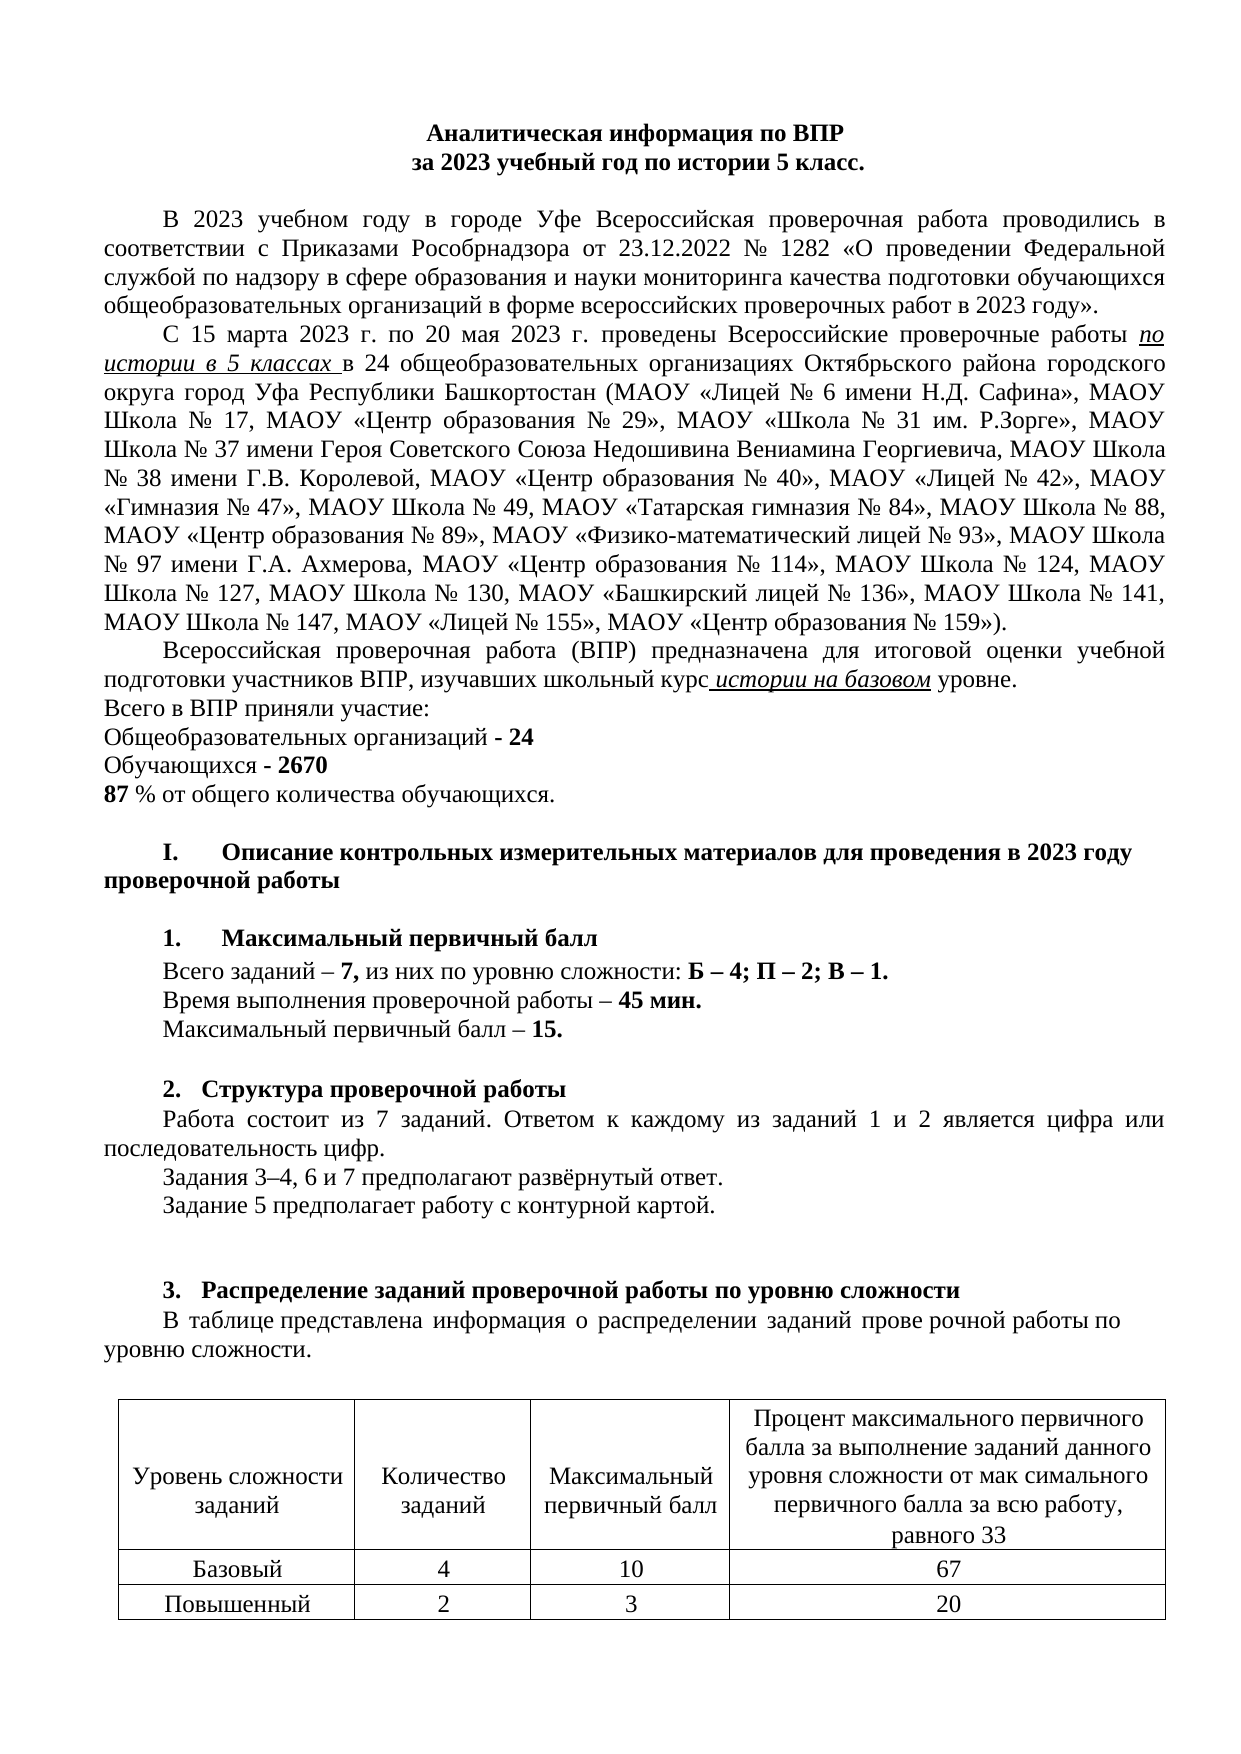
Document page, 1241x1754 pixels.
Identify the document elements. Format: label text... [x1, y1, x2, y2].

text Всего в ВПР приняли участие: [103, 693, 1167, 722]
text С 15 марта 2023 г. по 20 мая 2023 г. проведены Всероссийские проверочные работы по истории в 5 классах в 24 общеобразовательных организациях Октябрьского района городского округа город Уфа Республики Башкортостан (МАОУ «Лицей № 6 имени Н.Д. Сафина», МАОУ Школа № 17, МАОУ «Центр образования № 29», МАОУ «Школа № 31 им. Р.Зорге», МАОУ Школа № 37 имени Героя Советского Союза Недошивина Вениамина Георгиевича, МАОУ Школа № 38 имени Г.В. Королевой, МАОУ «Центр образования № 40», МАОУ «Лицей № 42», МАОУ «Гимназия № 47», МАОУ Школа № 49, МАОУ «Татарская гимназия № 84», МАОУ Школа № 88, МАОУ «Центр образования № 89», МАОУ «Физико-математический лицей № 93», МАОУ Школа № 97 имени Г.А. Ахмерова, МАОУ «Центр образования № 114», МАОУ Школа № 124, МАОУ Школа № 127, МАОУ Школа № 130, МАОУ «Башкирский лицей № 136», МАОУ Школа № 141, МАОУ Школа № 147, МАОУ «Лицей № 155», МАОУ «Центр образования № 159»). [103, 319, 1167, 636]
subtitle Распределение заданий проверочной работы по уровню сложности [103, 1272, 1167, 1305]
list Максимальный первичный балл [103, 923, 1167, 952]
text Работа состоит из 7 заданий. Ответом к каждому из заданий 1 и 2 является цифра или последовательность цифр. [103, 1104, 1167, 1162]
text Задание 5 предполагает работу с контурной картой. [103, 1191, 1167, 1219]
text В таблице представлена информация о распределении заданий прове рочной работы по уровню сложности. [103, 1305, 1167, 1363]
text Всего заданий – 7, из них по уровню сложности: Б – 4; П – 2; В – 1. [103, 956, 1167, 985]
text Общеобразовательных организаций - 24 [103, 722, 1167, 751]
text Максимальный первичный балл – 15. [103, 1014, 1167, 1042]
list Описание контрольных измерительных материалов для проведения в 2023 году проверочной работы [103, 837, 1167, 894]
text Задания 3–4, 6 и 7 предполагают развёрнутый ответ. [103, 1162, 1167, 1191]
text за 2023 учебный год по истории 5 класс. [103, 147, 1167, 176]
text Обучающихся - 2670 [103, 751, 1167, 779]
table_cell 3 [531, 1585, 729, 1619]
table_header Количество заданий [355, 1400, 530, 1549]
text Всероссийская проверочная работа (ВПР) предназначена для итоговой оценки учебной подготовки участников ВПР, изучавших школьный курс истории на базовом уровне. [103, 636, 1167, 693]
table_cell 20 [730, 1585, 1165, 1619]
table_header Уровень сложности заданий [119, 1400, 354, 1549]
text Время выполнения проверочной работы – 45 мин. [103, 985, 1167, 1014]
text Аналитическая информация по ВПР [103, 118, 1167, 147]
table_cell 10 [531, 1550, 729, 1584]
table_header Максимальный первичный балл [531, 1400, 729, 1549]
subtitle Структура проверочной работы [103, 1071, 1167, 1104]
table_cell Повышенный [119, 1585, 354, 1619]
table_header Процент максимального первичного балла за выполнение заданий данного уровня сложности от мак симального первичного балла за всю работу, равного 33 [730, 1400, 1165, 1549]
table_cell 67 [730, 1550, 1165, 1584]
text В 2023 учебном году в городе Уфе Всероссийская проверочная работа проводились в соответствии с Приказами Рособрнадзора от 23.12.2022 № 1282 «О проведении Федеральной службой по надзору в сфере образования и науки мониторинга качества подготовки обучающихся общеобразовательных организаций в форме всероссийских проверочных работ в 2023 году». [103, 204, 1167, 319]
table_cell Базовый [119, 1550, 354, 1584]
table_cell 2 [355, 1585, 530, 1619]
table_cell 4 [355, 1550, 530, 1584]
text 87 % от общего количества обучающихся. [103, 779, 1167, 808]
